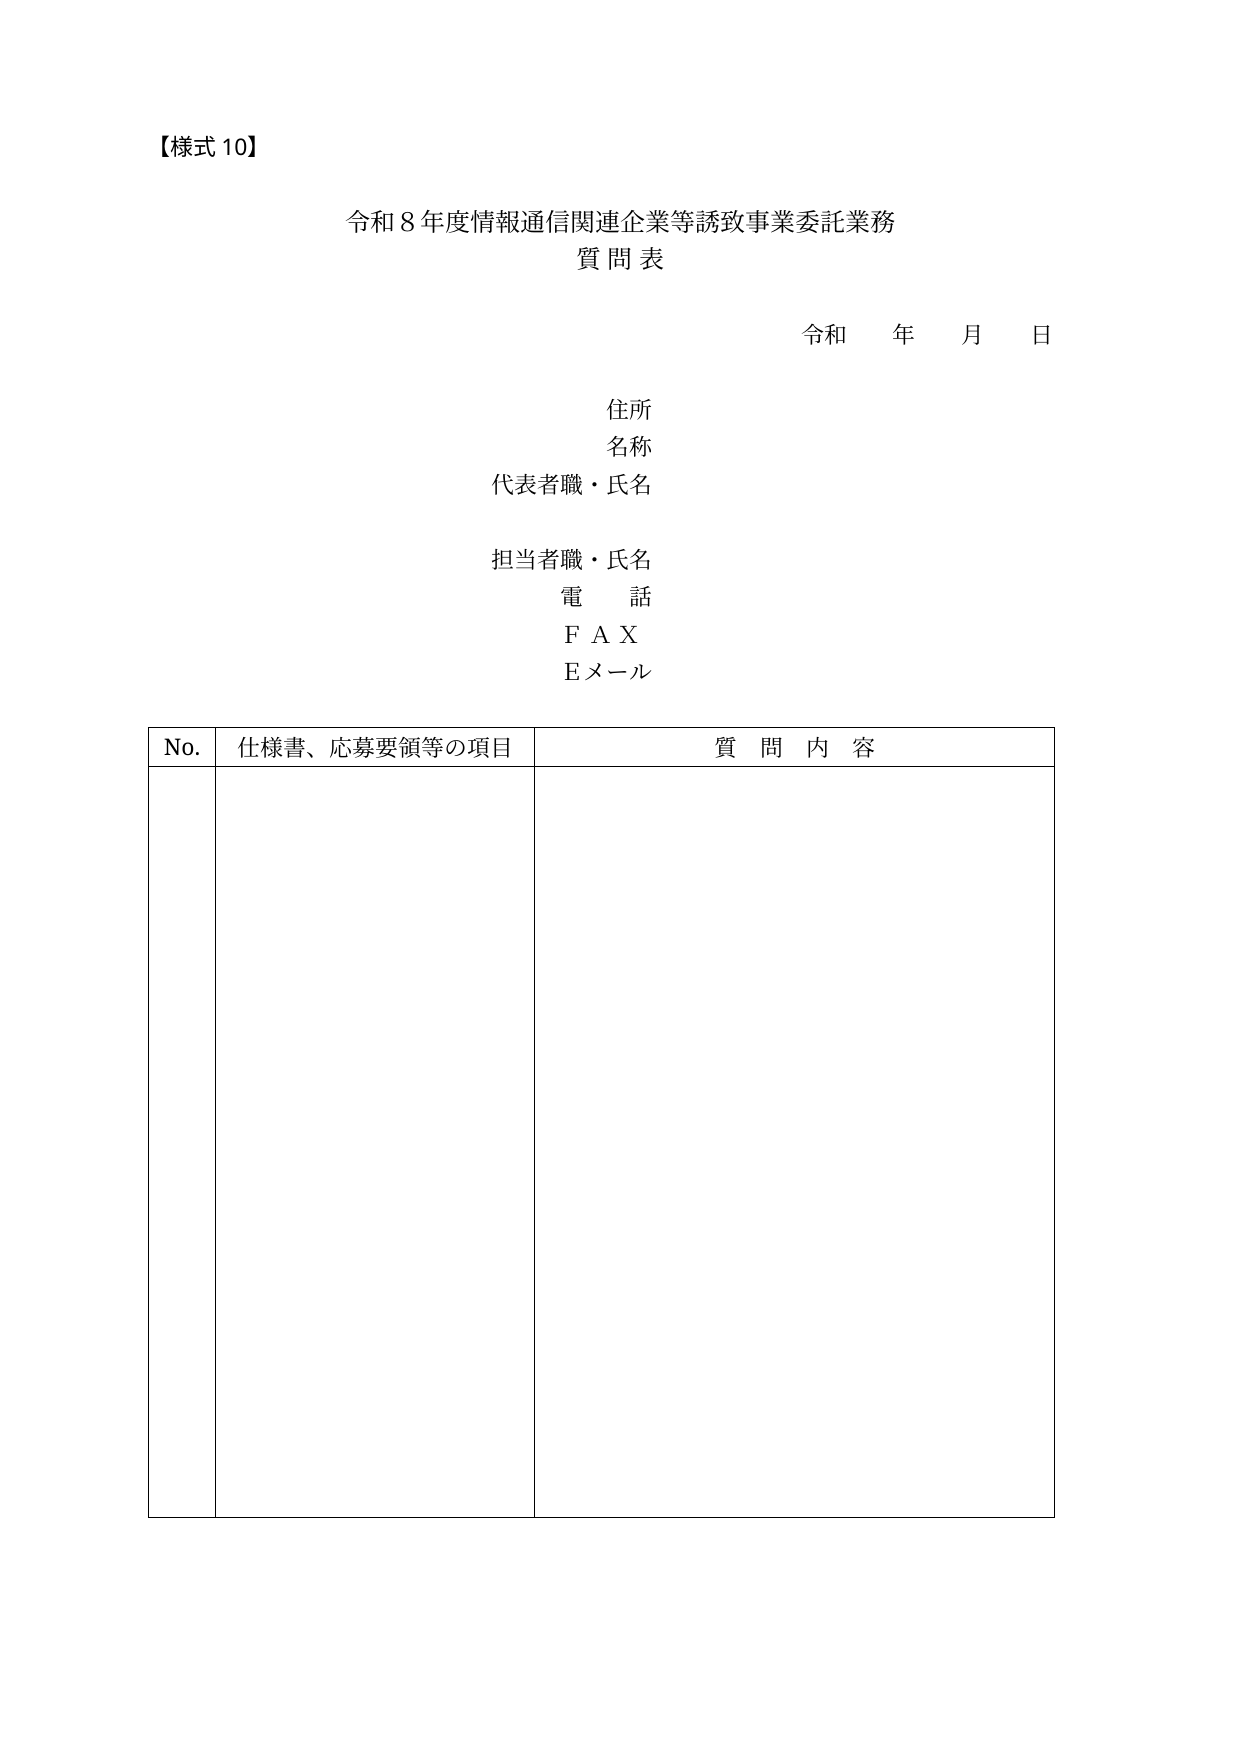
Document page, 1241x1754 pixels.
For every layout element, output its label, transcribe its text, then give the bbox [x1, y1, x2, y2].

text 令和 年 月 日 [148, 314, 1092, 352]
table_header No. [149, 728, 215, 766]
table_header 質 問 内 容 [535, 728, 1054, 766]
text 担当者職・氏名 [148, 539, 1092, 577]
text Ｅメール [148, 652, 1092, 689]
text Ｆ Ａ Ｘ [148, 614, 1092, 652]
text 住所 [148, 389, 1092, 427]
table_cell [216, 767, 534, 1517]
text 名称 [148, 427, 1092, 464]
text 電 話 [148, 577, 1092, 614]
text 代表者職・氏名 [148, 464, 1092, 502]
table_cell [149, 767, 215, 1517]
text 質 問 表 [148, 239, 1092, 277]
text 【様式10】 [148, 127, 1092, 164]
table_cell [535, 767, 1054, 1517]
text 令和８年度情報通信関連企業等誘致事業委託業務 [148, 202, 1092, 239]
table_header 仕様書、応募要領等の項目 [216, 728, 534, 766]
